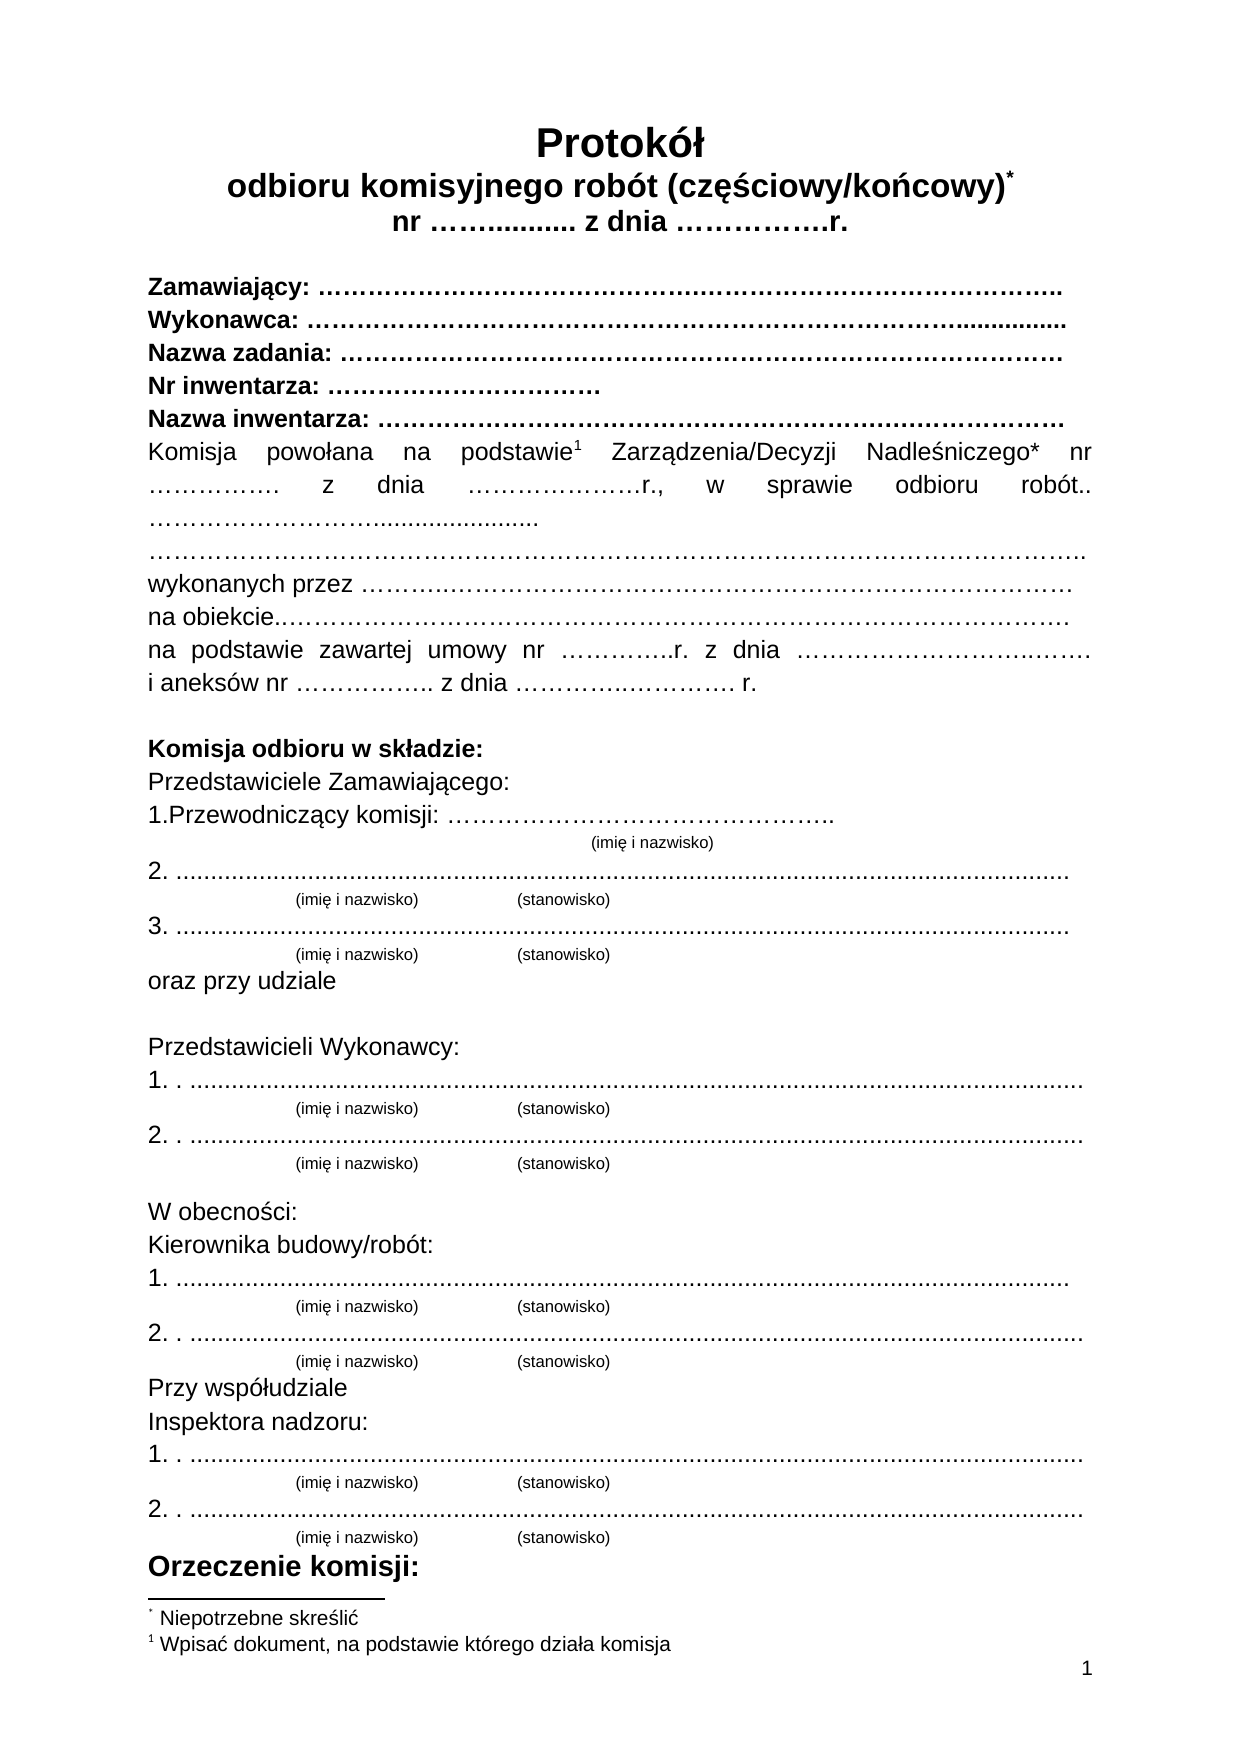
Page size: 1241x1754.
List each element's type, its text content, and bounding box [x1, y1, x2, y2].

text (imię i nazwisko) (stanowisko) [148, 1472, 1093, 1492]
text (imię i nazwisko) (stanowisko) [148, 1153, 1093, 1173]
text 2. ................................................................................................................................. [148, 856, 1093, 885]
text (imię i nazwisko) (stanowisko) [148, 944, 1093, 963]
text W obecności: [148, 1197, 1093, 1226]
text Inspektora nadzoru: [148, 1406, 1093, 1435]
text 1. . ................................................................................................................................. [148, 1065, 1093, 1094]
text (imię i nazwisko) (stanowisko) [148, 1098, 1093, 1118]
text Przedstawiciele Zamawiającego: [148, 767, 1093, 796]
text Nr inwentarza: …………………………… [148, 371, 1093, 399]
text 2. . ................................................................................................................................. [148, 1318, 1093, 1347]
text (imię i nazwisko) (stanowisko) [148, 889, 1093, 908]
text Orzeczenie komisji: [148, 1549, 1093, 1583]
text 1. ................................................................................................................................. [148, 1263, 1093, 1292]
text 2. . ................................................................................................................................. [148, 1120, 1093, 1149]
text (imię i nazwisko) (stanowisko) [148, 1296, 1093, 1316]
text 3. ................................................................................................................................. [148, 911, 1093, 940]
text Komisja odbioru w składzie: [148, 734, 1093, 763]
text Przy współudziale [148, 1373, 1093, 1402]
text Kierownika budowy/robót: [148, 1230, 1093, 1259]
text Komisja powołana na podstawie Zarządzenia/Decyzji Nadleśniczego* nr ……………. z dnia …………………r., w sprawie odbioru robót..………………………........................ [148, 437, 1093, 531]
text (imię i nazwisko) (stanowisko) [148, 1527, 1093, 1547]
text nr ……........... z dnia …………….r. [148, 204, 1093, 238]
text oraz przy udziale [148, 966, 1093, 995]
text odbioru komisyjnego robót (częściowy/końcowy)* [148, 166, 1093, 204]
text na obiekcie..…………………………………………………………………………………. [148, 602, 1093, 631]
text 1. . ................................................................................................................................. [148, 1439, 1093, 1468]
text Zamawiający: ……………………………………….…………………………………….. [148, 272, 1093, 300]
text (imię i nazwisko) (stanowisko) [148, 1351, 1093, 1371]
text Nazwa inwentarza: …………………………………………………….….……………… [148, 404, 1093, 432]
text Protokół [148, 118, 1093, 166]
text (imię i nazwisko) [148, 833, 1093, 852]
text Przedstawicieli Wykonawcy: [148, 1032, 1093, 1061]
text na podstawie zawartej umowy nr …………..r. z dnia ………………………..……. i aneksów nr …………….. z dnia …………..…………. r. [148, 635, 1093, 697]
text 2. . ................................................................................................................................. [148, 1494, 1093, 1523]
text 1.Przewodniczący komisji: ……………………………………….. [148, 800, 1093, 829]
text …………………………………………………………………………………………………..wykonanych przez ………..………………………………………………………………… [148, 536, 1093, 597]
text Wykonawca: ……………………………………………………………………................ Nazwa zadania: …………………………………………………………………………… [148, 304, 1093, 366]
